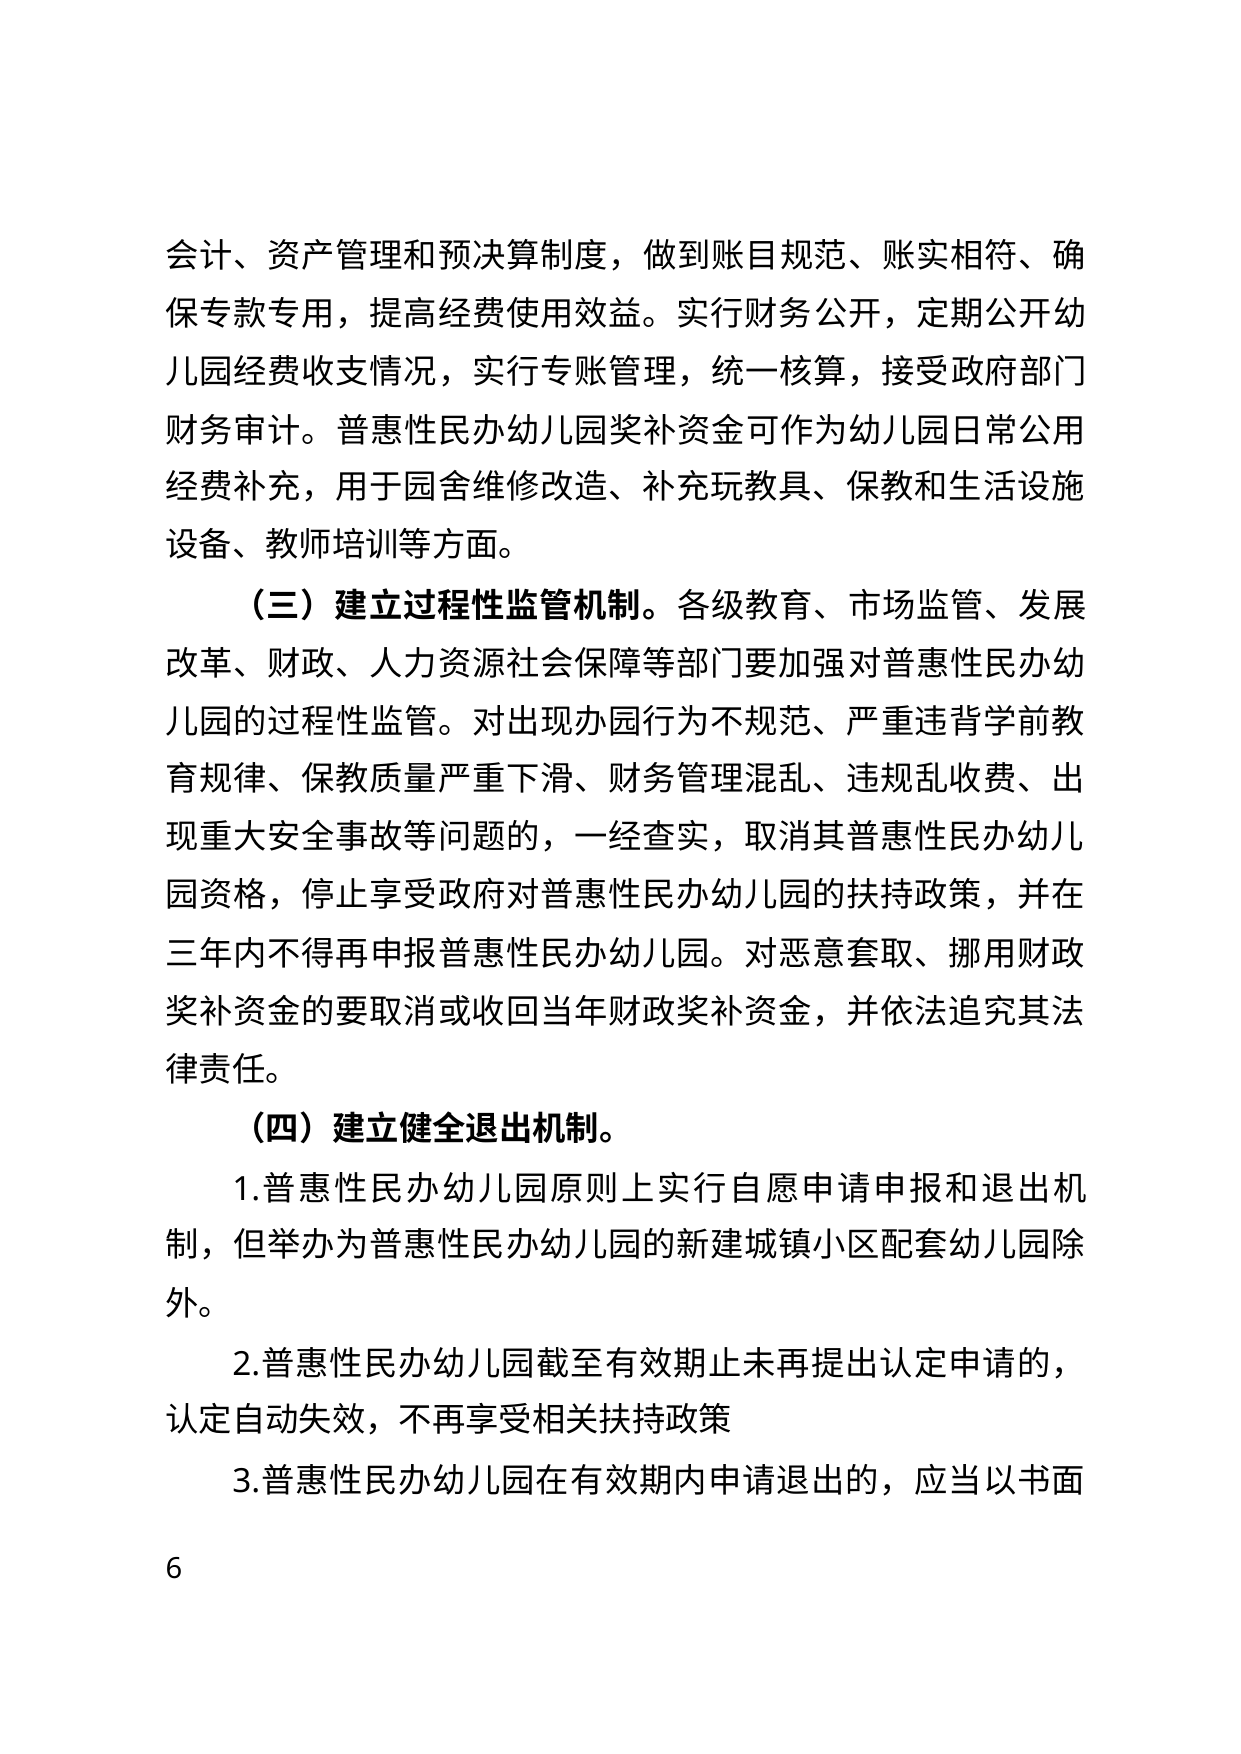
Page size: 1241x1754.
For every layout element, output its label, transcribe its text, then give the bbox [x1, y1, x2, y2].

text （三）建立过程性监管机制。各级教育、市场监管、发展改革、财政、人力资源社会保障等部门要加强对普惠性民办幼儿园的过程性监管。对出现办园行为不规范、严重违背学前教育规律、保教质量严重下滑、财务管理混乱、违规乱收费、出现重大安全事故等问题的，一经查实，取消其普惠性民办幼儿园资格，停止享受政府对普惠性民办幼儿园的扶持政策，并在三年内不得再申报普惠性民办幼儿园。对恶意套取、挪用财政奖补资金的要取消或收回当年财政奖补资金，并依法追究其法律责任。 [165, 568, 1087, 1093]
text 1.普惠性民办幼儿园原则上实行自愿申请申报和退出机制，但举办为普惠性民办幼儿园的新建城镇小区配套幼儿园除外。 [165, 1152, 1087, 1327]
text （四）建立健全退出机制。 [165, 1093, 1087, 1152]
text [165, 218, 1087, 568]
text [165, 1443, 1087, 1502]
text 2.普惠性民办幼儿园截至有效期止未再提出认定申请的，认定自动失效，不再享受相关扶持政策 [165, 1327, 1087, 1443]
